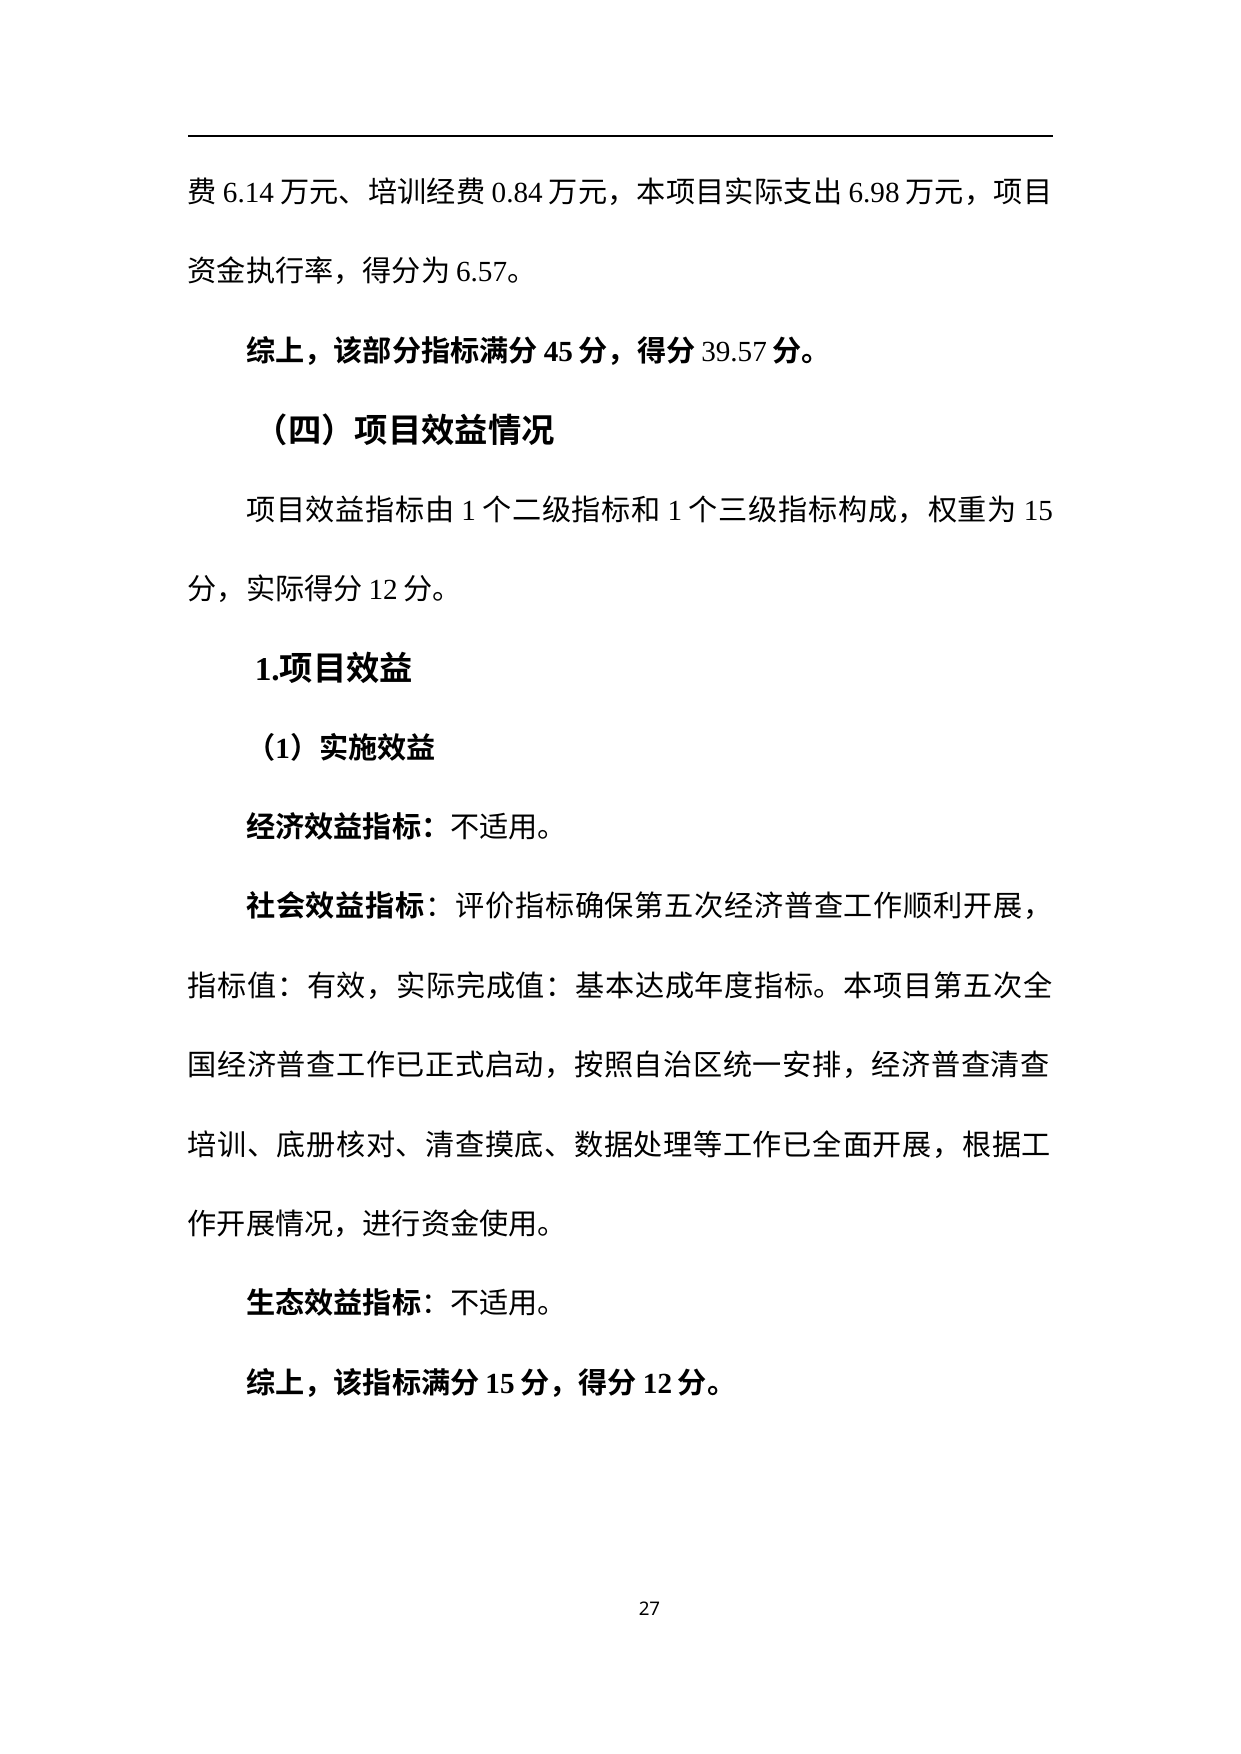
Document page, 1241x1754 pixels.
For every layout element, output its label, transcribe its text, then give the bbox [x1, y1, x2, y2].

text 综上，该指标满分15分，得分12分。 [187, 1341, 1053, 1420]
text （1）实施效益 [187, 706, 1053, 785]
text 综上，该部分指标满分45分，得分39.57分。 [187, 309, 1053, 388]
subtitle （四）项目效益情况 [187, 388, 1053, 467]
text 社会效益指标：评价指标确保第五次经济普查工作顺利开展，指标值：有效，实际完成值：基本达成年度指标。本项目第五次全国经济普查工作已正式启动，按照自治区统一安排，经济普查清查培训、底册核对、清查摸底、数据处理等工作已全面开展，根据工作开展情况，进行资金使用。 [187, 864, 1053, 1261]
text 项目效益指标由1个二级指标和1个三级指标构成，权重为15分，实际得分12分。 [187, 467, 1053, 626]
subtitle 1.项目效益 [187, 626, 1053, 706]
text 经济效益指标：不适用。 [187, 785, 1053, 864]
text 生态效益指标：不适用。 [187, 1261, 1053, 1341]
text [187, 150, 1053, 309]
